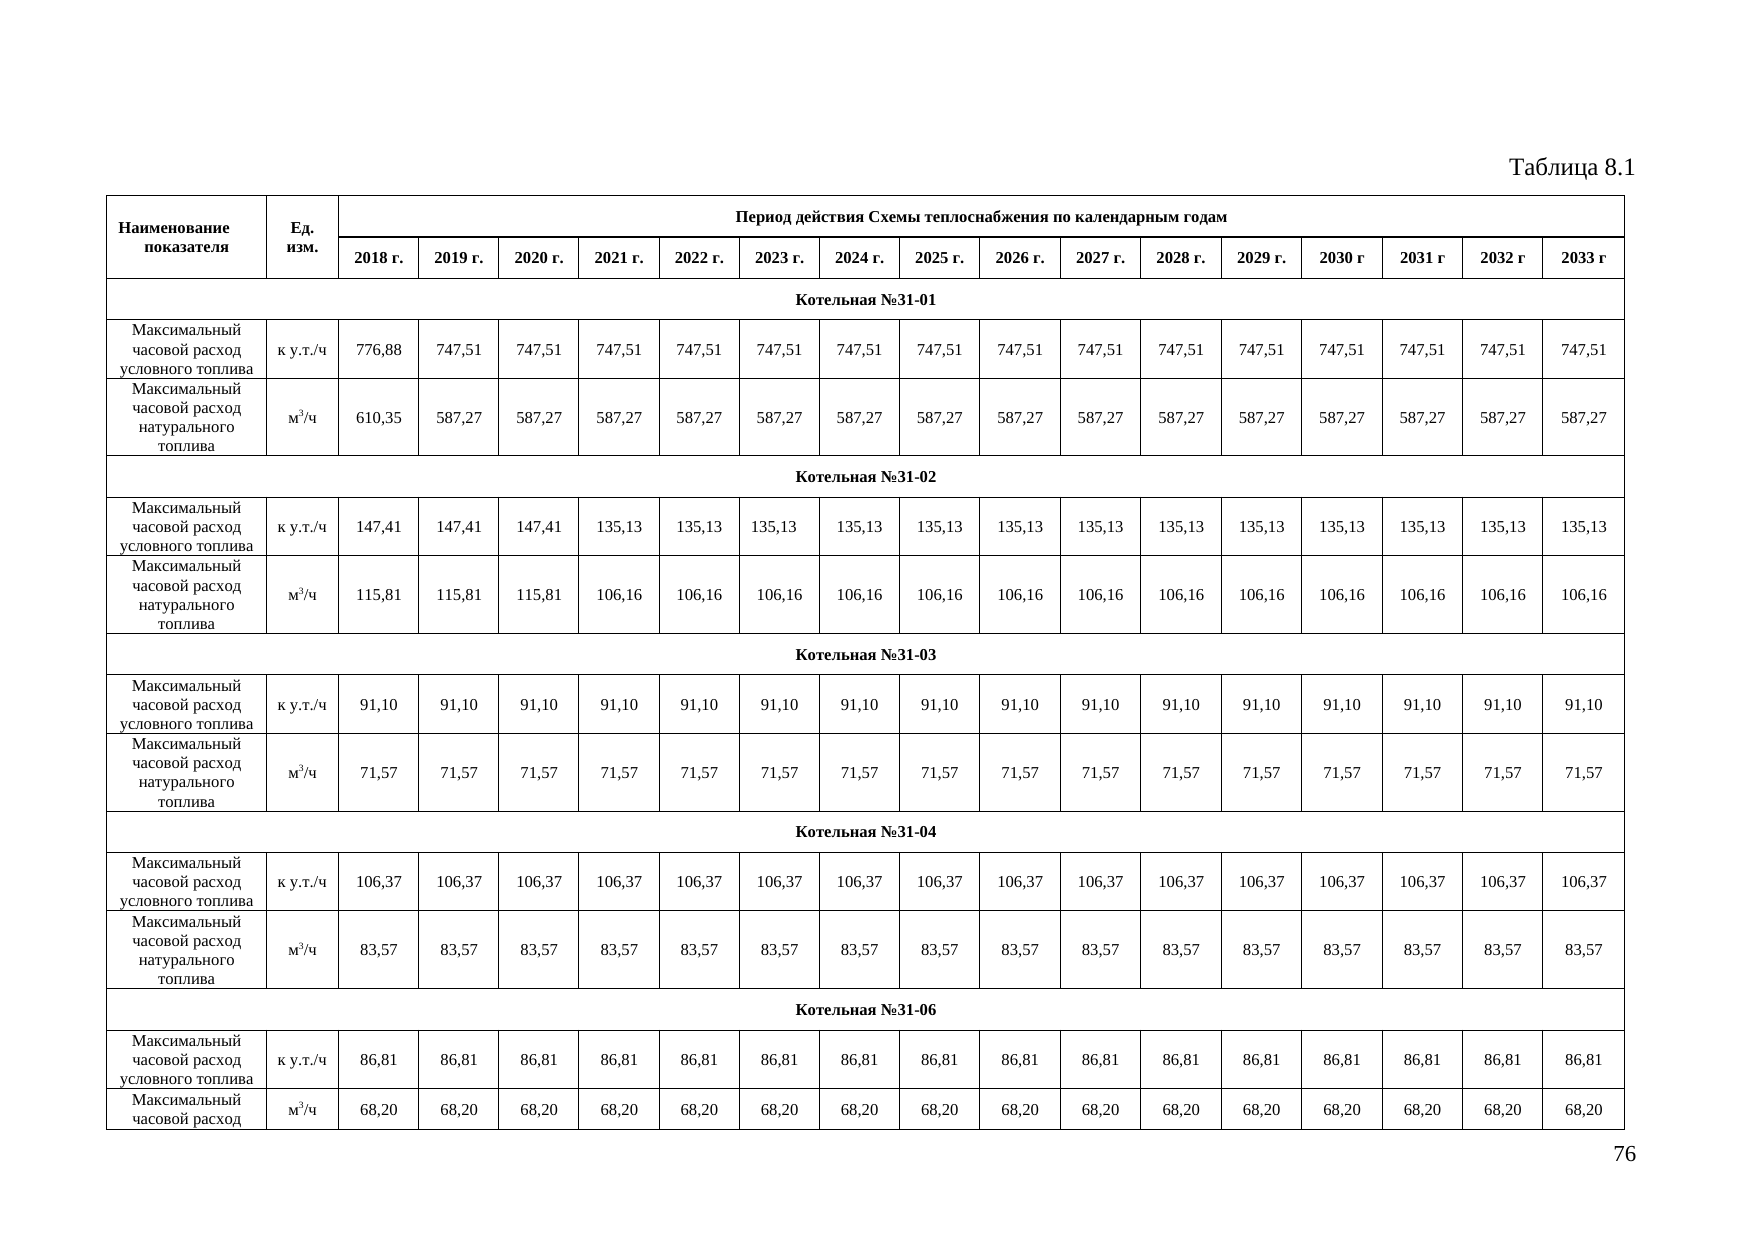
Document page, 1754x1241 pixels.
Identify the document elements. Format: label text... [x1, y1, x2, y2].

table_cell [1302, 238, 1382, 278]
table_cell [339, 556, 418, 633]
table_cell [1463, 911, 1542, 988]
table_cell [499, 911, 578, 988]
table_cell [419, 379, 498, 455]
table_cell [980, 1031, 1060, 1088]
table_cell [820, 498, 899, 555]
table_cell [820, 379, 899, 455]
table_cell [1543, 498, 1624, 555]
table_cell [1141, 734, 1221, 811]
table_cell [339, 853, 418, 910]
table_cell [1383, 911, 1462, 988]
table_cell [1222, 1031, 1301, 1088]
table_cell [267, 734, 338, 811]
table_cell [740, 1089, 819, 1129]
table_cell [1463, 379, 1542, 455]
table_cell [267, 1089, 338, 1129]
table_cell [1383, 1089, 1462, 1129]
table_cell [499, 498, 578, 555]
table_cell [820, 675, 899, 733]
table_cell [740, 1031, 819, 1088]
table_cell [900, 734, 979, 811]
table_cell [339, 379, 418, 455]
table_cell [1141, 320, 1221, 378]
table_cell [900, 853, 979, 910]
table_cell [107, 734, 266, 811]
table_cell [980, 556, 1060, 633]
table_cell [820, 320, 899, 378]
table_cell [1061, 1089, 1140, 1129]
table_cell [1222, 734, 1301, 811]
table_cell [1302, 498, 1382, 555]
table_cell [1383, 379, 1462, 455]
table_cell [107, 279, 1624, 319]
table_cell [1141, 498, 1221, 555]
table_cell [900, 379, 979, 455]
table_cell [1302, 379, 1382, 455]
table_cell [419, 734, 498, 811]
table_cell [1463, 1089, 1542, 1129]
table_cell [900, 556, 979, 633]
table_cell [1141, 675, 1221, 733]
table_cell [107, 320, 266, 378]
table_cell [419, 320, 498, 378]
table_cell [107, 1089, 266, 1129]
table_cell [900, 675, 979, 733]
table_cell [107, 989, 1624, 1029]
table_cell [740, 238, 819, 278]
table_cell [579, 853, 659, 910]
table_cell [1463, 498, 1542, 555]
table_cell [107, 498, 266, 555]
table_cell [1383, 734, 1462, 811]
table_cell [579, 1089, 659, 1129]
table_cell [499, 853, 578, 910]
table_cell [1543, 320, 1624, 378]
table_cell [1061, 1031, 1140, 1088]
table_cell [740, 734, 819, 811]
text Таблица 8.1 [118, 152, 1636, 181]
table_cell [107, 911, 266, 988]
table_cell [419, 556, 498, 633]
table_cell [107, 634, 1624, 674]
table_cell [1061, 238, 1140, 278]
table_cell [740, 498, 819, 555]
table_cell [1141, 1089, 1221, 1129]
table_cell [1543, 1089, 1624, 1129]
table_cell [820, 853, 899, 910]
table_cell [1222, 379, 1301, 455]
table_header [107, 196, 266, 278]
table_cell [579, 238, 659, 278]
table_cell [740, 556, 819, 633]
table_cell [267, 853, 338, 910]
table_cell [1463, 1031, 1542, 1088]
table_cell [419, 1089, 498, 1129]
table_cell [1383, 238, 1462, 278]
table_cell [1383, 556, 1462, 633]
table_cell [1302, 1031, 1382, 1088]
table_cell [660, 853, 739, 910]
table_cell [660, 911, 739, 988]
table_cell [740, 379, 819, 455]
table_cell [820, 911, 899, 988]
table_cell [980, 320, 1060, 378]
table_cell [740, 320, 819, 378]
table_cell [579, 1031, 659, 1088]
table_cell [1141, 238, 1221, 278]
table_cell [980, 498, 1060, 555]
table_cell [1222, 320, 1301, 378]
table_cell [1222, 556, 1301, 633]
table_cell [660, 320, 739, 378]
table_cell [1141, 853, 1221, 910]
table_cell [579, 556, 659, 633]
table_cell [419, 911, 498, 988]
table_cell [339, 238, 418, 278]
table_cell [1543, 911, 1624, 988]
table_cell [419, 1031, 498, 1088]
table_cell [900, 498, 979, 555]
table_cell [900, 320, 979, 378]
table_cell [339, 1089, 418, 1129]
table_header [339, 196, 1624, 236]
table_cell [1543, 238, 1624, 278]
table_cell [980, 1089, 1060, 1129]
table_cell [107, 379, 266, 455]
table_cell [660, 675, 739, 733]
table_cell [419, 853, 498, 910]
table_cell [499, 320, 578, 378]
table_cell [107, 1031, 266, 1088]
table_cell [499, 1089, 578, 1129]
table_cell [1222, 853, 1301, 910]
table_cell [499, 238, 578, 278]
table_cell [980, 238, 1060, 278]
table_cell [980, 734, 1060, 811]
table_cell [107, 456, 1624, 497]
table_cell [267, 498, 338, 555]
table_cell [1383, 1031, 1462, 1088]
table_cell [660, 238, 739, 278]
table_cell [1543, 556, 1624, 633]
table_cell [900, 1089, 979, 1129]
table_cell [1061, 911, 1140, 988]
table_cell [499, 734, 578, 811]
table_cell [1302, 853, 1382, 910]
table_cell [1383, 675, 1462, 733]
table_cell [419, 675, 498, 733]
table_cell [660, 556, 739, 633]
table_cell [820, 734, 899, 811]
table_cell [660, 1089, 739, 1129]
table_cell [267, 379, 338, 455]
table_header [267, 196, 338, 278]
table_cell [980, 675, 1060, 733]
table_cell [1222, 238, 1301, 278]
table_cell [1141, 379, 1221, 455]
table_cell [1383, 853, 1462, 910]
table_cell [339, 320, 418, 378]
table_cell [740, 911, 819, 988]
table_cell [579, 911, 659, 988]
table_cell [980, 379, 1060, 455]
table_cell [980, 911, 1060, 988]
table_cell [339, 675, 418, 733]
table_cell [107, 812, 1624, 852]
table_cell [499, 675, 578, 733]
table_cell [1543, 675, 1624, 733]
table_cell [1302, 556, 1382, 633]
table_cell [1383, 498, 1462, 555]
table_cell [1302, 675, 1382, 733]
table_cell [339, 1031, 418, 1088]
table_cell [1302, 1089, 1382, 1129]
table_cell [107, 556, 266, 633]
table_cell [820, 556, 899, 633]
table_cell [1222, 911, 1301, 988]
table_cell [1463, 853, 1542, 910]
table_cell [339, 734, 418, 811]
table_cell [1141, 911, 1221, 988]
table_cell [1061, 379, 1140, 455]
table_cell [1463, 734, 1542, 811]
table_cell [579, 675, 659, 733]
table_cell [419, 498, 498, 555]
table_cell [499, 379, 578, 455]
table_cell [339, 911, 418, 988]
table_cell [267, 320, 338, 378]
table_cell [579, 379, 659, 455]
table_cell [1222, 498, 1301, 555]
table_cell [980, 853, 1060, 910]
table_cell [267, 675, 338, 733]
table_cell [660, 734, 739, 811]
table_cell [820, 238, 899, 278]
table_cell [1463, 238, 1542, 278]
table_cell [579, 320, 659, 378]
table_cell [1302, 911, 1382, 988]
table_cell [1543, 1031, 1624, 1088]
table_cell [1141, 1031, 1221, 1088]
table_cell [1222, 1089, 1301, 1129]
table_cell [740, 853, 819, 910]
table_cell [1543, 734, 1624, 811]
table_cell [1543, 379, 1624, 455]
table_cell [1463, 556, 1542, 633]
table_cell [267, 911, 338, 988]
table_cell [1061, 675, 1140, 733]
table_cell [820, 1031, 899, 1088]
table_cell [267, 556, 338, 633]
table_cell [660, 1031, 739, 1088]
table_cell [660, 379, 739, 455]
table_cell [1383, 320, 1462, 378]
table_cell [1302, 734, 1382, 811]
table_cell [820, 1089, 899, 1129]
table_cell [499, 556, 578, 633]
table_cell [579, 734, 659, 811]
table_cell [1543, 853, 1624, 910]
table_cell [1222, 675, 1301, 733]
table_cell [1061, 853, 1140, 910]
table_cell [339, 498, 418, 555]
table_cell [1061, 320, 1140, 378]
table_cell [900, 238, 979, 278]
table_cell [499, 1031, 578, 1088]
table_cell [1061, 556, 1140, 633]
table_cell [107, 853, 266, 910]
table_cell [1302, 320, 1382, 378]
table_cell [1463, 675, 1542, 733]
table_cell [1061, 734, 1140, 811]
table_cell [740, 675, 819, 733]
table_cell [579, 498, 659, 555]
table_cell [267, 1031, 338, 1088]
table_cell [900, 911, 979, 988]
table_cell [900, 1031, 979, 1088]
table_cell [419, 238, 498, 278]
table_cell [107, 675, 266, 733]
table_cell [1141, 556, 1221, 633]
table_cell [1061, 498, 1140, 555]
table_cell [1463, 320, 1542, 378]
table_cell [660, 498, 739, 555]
